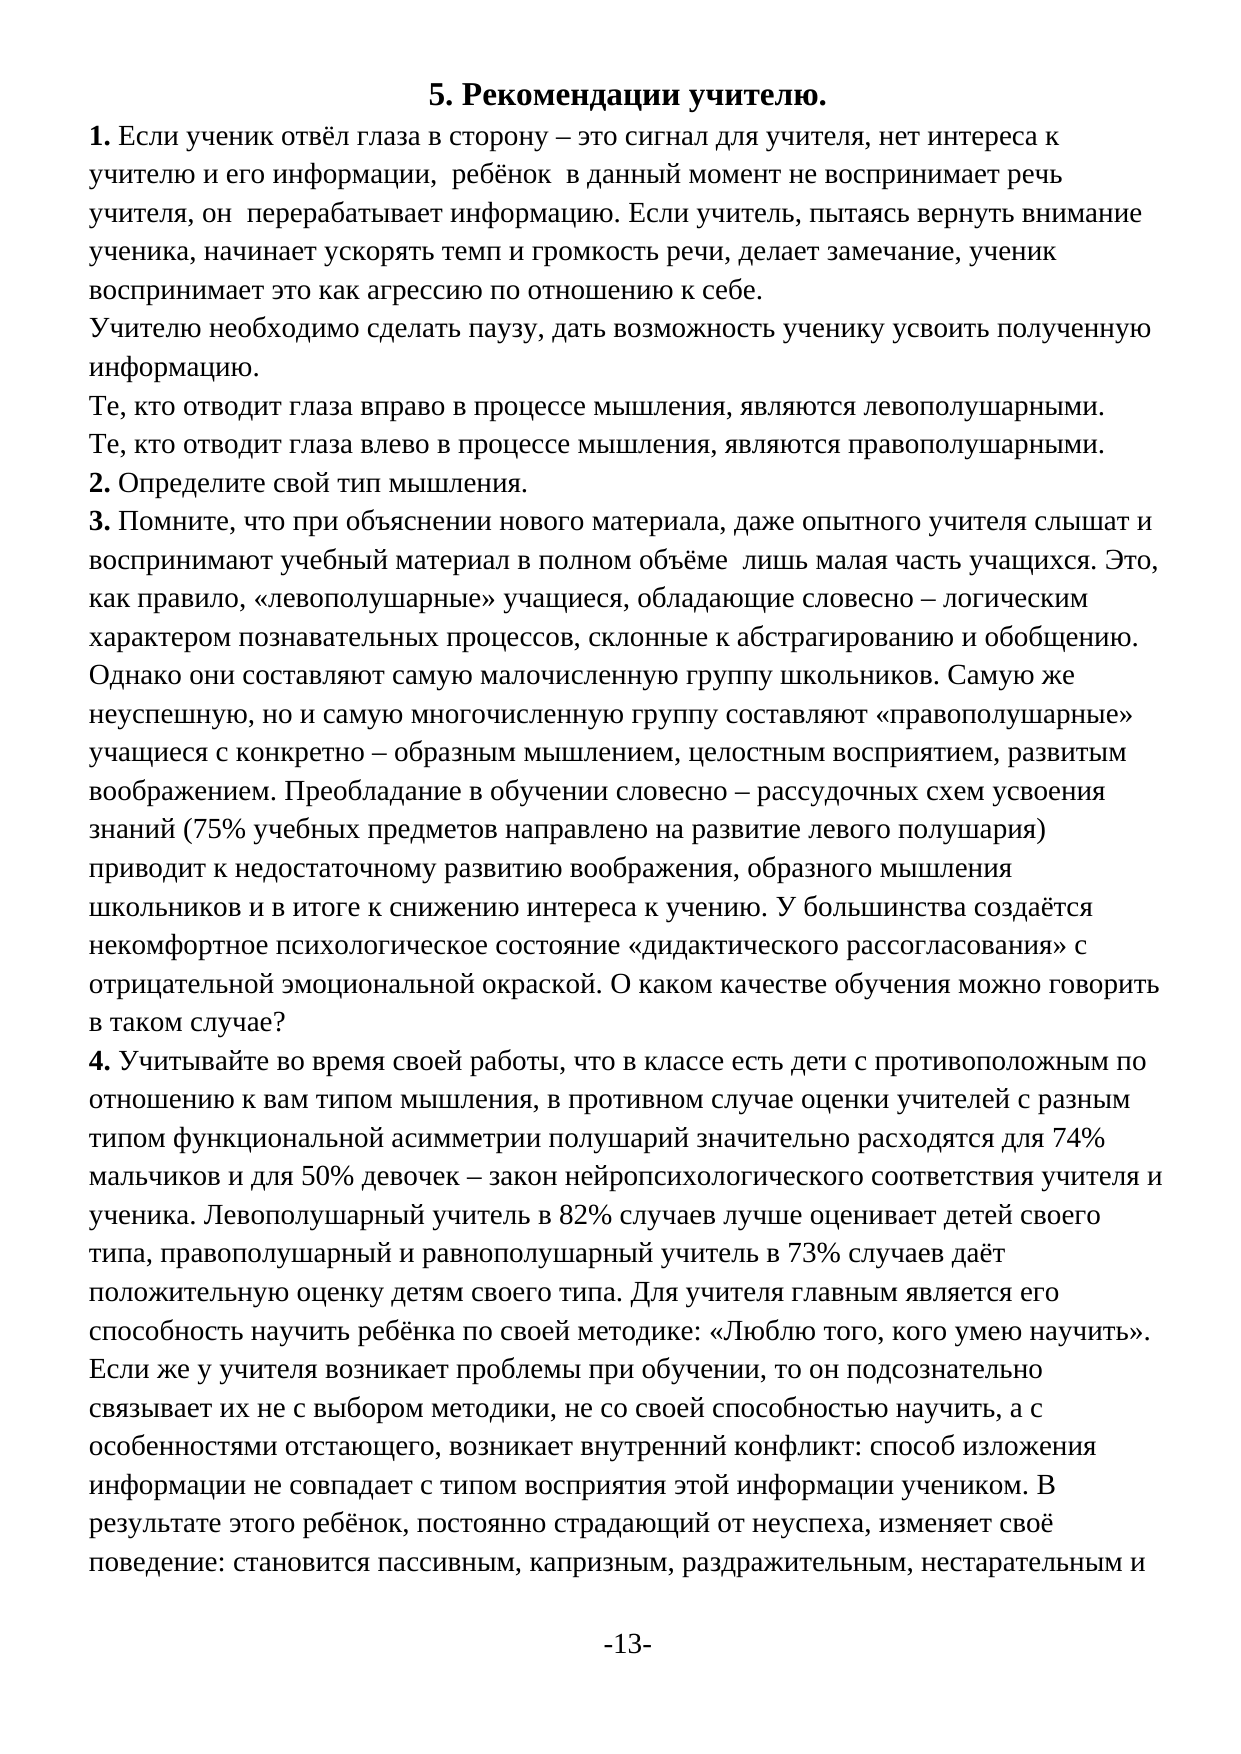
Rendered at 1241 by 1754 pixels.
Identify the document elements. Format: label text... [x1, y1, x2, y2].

text 5. Рекомендации учителю. [89, 74, 1167, 112]
text 1. Если ученик отвёл глаза в сторону – это сигнал для учителя, нет интереса к учителю и его информации, ребёнок в данный момент не воспринимает речь учителя, он перерабатывает информацию. Если учитель, пытаясь вернуть внимание ученика, начинает ускорять темп и громкость речи, делает замечание, ученик воспринимает это как агрессию по отношению к себе. Учителю необходимо сделать паузу, дать возможность ученику усвоить полученную информацию. Те, кто отводит глаза вправо в процессе мышления, являются левополушарными. Те, кто отводит глаза влево в процессе мышления, являются правополушарными. 2. Определите свой тип мышления. 3. Помните, что при объяснении нового материала, даже опытного учителя слышат и воспринимают учебный материал в полном объёме лишь малая часть учащихся. Это, как правило, «левополушарные» учащиеся, обладающие словесно – логическим характером познавательных процессов, склонные к абстрагированию и обобщению. Однако они составляют самую малочисленную группу школьников. Самую же неуспешную, но и самую многочисленную группу составляют «правополушарные» учащиеся с конкретно – образным мышлением, целостным восприятием, развитым воображением. Преобладание в обучении словесно – рассудочных схем усвоения знаний (75% учебных предметов направлено на развитие левого полушария) приводит к недостаточному развитию воображения, образного мышления школьников и в итоге к снижению интереса к учению. У большинства создаётся некомфортное психологическое состояние «дидактического рассогласования» с отрицательной эмоциональной окраской. О каком качестве обучения можно говорить в таком случае? 4. Учитывайте во время своей работы, что в классе есть дети с противоположным по отношению к вам типом мышления, в противном случае оценки учителей с разным типом функциональной асимметрии полушарий значительно расходятся для 74% мальчиков и для 50% девочек – закон нейропсихологического соответствия учителя и ученика. Левополушарный учитель в 82% случаев лучше оценивает детей своего типа, правополушарный и равнополушарный учитель в 73% случаев даёт положительную оценку детям своего типа. Для учителя главным является его способность научить ребёнка по своей методике: «Люблю того, кого умею научить». Если же у учителя возникает проблемы при обучении, то он подсознательно связывает их не с выбором методики, не со своей способностью научить, а с особенностями отстающего, возникает внутренний конфликт: способ изложения информации не совпадает с типом восприятия этой информации учеником. В результате этого ребёнок, постоянно страдающий от неуспеха, изменяет своё поведение: становится пассивным, капризным, раздражительным, нестарательным и [89, 118, 1167, 1610]
text -13- [89, 1626, 1167, 1660]
